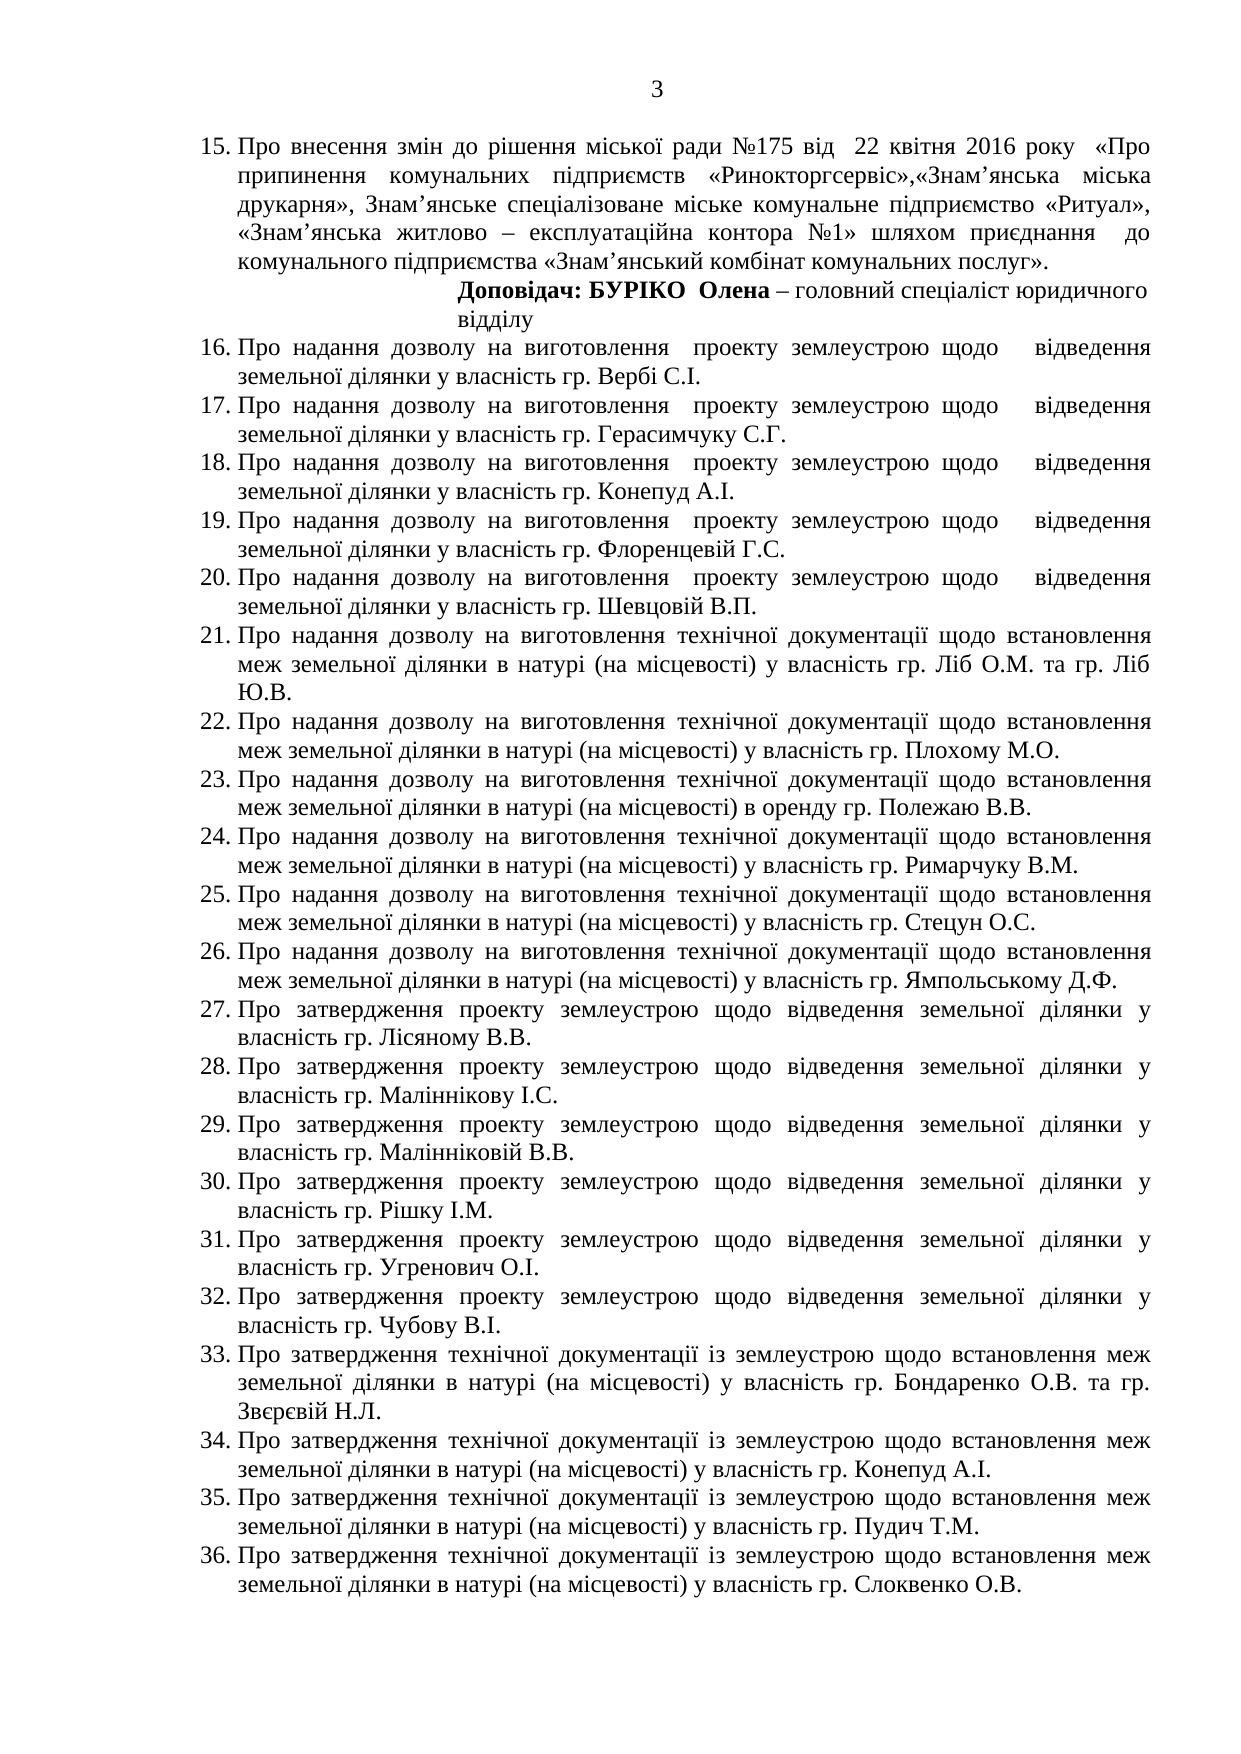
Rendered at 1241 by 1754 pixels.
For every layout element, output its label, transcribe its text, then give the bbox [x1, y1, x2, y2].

list Про затвердження технічної документації із землеустрою щодо встановлення меж земельної ділянки в натурі (на місцевості) у власність гр. Бондаренко О.В. та гр. Звєрєвій Н.Л. [200, 1339, 1152, 1425]
list Про надання дозволу на виготовлення технічної документації щодо встановлення меж земельної ділянки в натурі (на місцевості) у власність гр. Плохому М.О. [200, 706, 1152, 764]
list Про надання дозволу на виготовлення технічної документації щодо встановлення меж земельної ділянки в натурі (на місцевості) у власність гр. Ямпольському Д.Ф. [200, 936, 1152, 994]
list Про надання дозволу на виготовлення технічної документації щодо встановлення меж земельної ділянки в натурі (на місцевості) у власність гр. Ліб О.М. та гр. Ліб Ю.В. [200, 620, 1152, 706]
list Про надання дозволу на виготовлення технічної документації щодо встановлення меж земельної ділянки в натурі (на місцевості) у власність гр. Римарчуку В.М. [200, 821, 1152, 879]
text Доповідач: БУРІКО Олена – головний спеціаліст юридичного відділу [457, 275, 1152, 332]
list Про внесення змін до рішення міської ради №175 від 22 квітня 2016 року «Про припинення комунальних підприємств «Ринокторгсервіс»,«Знам’янська міська друкарня», Знам’янське спеціалізоване міське комунальне підприємство «Ритуал», «Знам’янська житлово – експлуатаційна контора №1» шляхом приєднання до комунального підприємства «Знам’янський комбінат комунальних послуг». [200, 131, 1152, 275]
list Про надання дозволу на виготовлення проекту землеустрою щодо відведення земельної ділянки у власність гр. Вербі С.І. [200, 332, 1152, 390]
list Про затвердження проекту землеустрою щодо відведення земельної ділянки у власність гр. Угренович О.І. [200, 1224, 1152, 1281]
list Про надання дозволу на виготовлення проекту землеустрою щодо відведення земельної ділянки у власність гр. Герасимчуку С.Г. [200, 390, 1152, 447]
list Про затвердження технічної документації із землеустрою щодо встановлення меж земельної ділянки в натурі (на місцевості) у власність гр. Конепуд А.І. [200, 1425, 1152, 1482]
list Про надання дозволу на виготовлення технічної документації щодо встановлення меж земельної ділянки в натурі (на місцевості) в оренду гр. Полежаю В.В. [200, 764, 1152, 821]
list Про затвердження проекту землеустрою щодо відведення земельної ділянки у власність гр. Рішку І.М. [200, 1166, 1152, 1224]
list Про надання дозволу на виготовлення проекту землеустрою щодо відведення земельної ділянки у власність гр. Конепуд А.І. [200, 447, 1152, 505]
list Про затвердження технічної документації із землеустрою щодо встановлення меж земельної ділянки в натурі (на місцевості) у власність гр. Пудич Т.М. [200, 1482, 1152, 1540]
list Про затвердження проекту землеустрою щодо відведення земельної ділянки у власність гр. Лісяному В.В. [200, 994, 1152, 1051]
list Про затвердження проекту землеустрою щодо відведення земельної ділянки у власність гр. Малінніковій В.В. [200, 1109, 1152, 1166]
list Про затвердження проекту землеустрою щодо відведення земельної ділянки у власність гр. Чубову В.І. [200, 1281, 1152, 1339]
list Про надання дозволу на виготовлення технічної документації щодо встановлення меж земельної ділянки в натурі (на місцевості) у власність гр. Стецун О.С. [200, 879, 1152, 936]
list Про надання дозволу на виготовлення проекту землеустрою щодо відведення земельної ділянки у власність гр. Шевцовій В.П. [200, 562, 1152, 620]
list Про затвердження проекту землеустрою щодо відведення земельної ділянки у власність гр. Маліннікову І.С. [200, 1051, 1152, 1109]
list Про затвердження технічної документації із землеустрою щодо встановлення меж земельної ділянки в натурі (на місцевості) у власність гр. Слоквенко О.В. [200, 1540, 1152, 1597]
list Про надання дозволу на виготовлення проекту землеустрою щодо відведення земельної ділянки у власність гр. Флоренцевій Г.С. [200, 505, 1152, 562]
